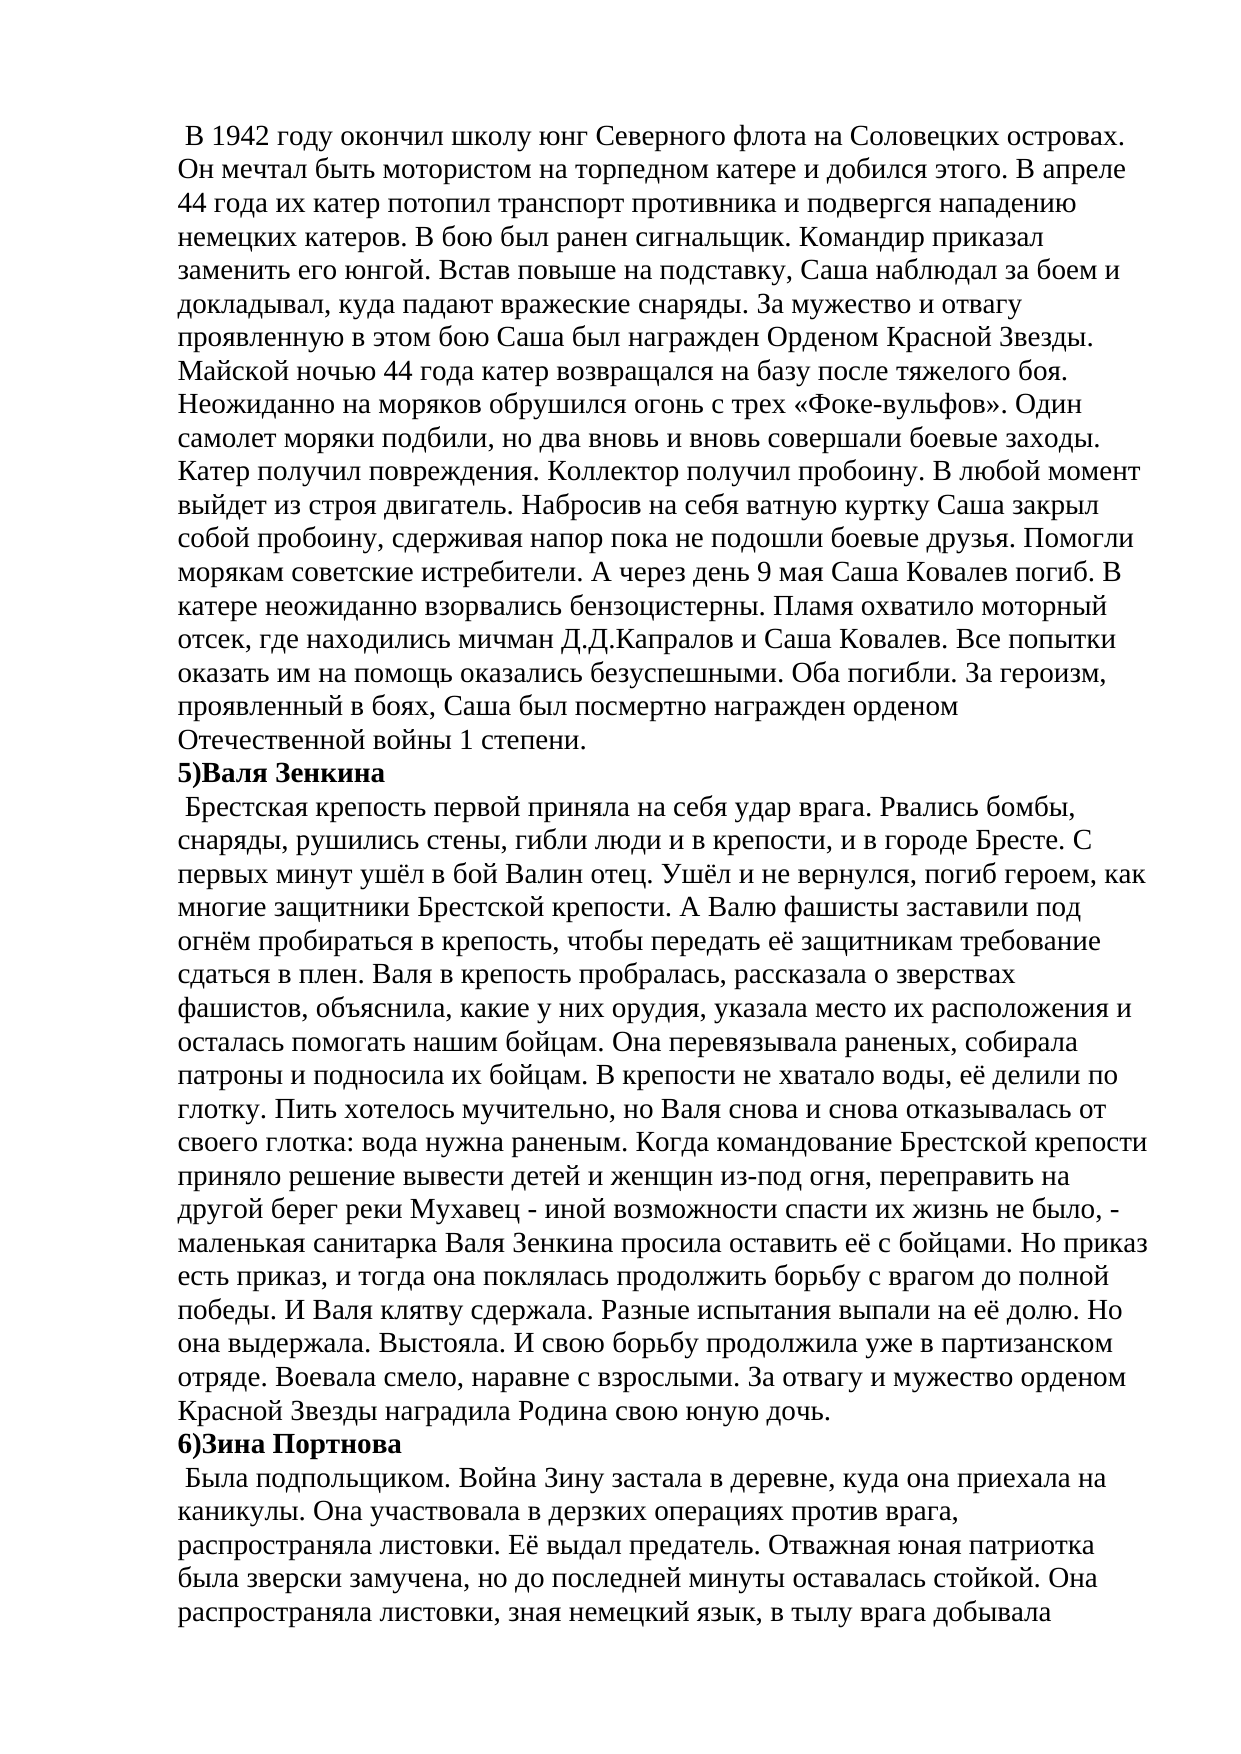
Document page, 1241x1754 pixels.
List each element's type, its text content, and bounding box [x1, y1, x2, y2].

text 5)Валя Зенкина [177, 755, 1152, 789]
text Брестская крепость первой приняла на себя удар врага. Рвались бомбы, снаряды, рушились стены, гибли люди и в крепости, и в городе Бресте. С первых минут ушёл в бой Валин отец. Ушёл и не вернулся, погиб героем, как многие защитники Брестской крепости. А Валю фашисты заставили под огнём пробираться в крепость, чтобы передать её защитникам требование сдаться в плен. Валя в крепость пробралась, рассказала о зверствах фашистов, объяснила, какие у них орудия, указала место их расположения и осталась помогать нашим бойцам. Она перевязывала раненых, собирала патроны и подносила их бойцам. В крепости не хватало воды, её делили по глотку. Пить хотелось мучительно, но Валя снова и снова отказывалась от своего глотка: вода нужна раненым. Когда командование Брестской крепости приняло решение вывести детей и женщин из-под огня, переправить на другой берег реки Мухавец - иной возможности спасти их жизнь не было, - маленькая санитарка Валя Зенкина просила оставить её с бойцами. Но приказ есть приказ, и тогда она поклялась продолжить борьбу с врагом до полной победы. И Валя клятву сдержала. Разные испытания выпали на её долю. Но она выдержала. Выстояла. И свою борьбу продолжила уже в партизанском отряде. Воевала смело, наравне с взрослыми. За отвагу и мужество орденом Красной Звезды наградила Родина свою юную дочь. [177, 789, 1152, 1426]
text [177, 1460, 1152, 1627]
text 6)Зина Портнова [177, 1426, 1152, 1460]
text В 1942 году окончил школу юнг Северного флота на Соловецких островах. Он мечтал быть мотористом на торпедном катере и добился этого. В апреле 44 года их катер потопил транспорт противника и подвергся нападению немецких катеров. В бою был ранен сигнальщик. Командир приказал заменить его юнгой. Встав повыше на подставку, Саша наблюдал за боем и докладывал, куда падают вражеские снаряды. За мужество и отвагу проявленную в этом бою Саша был награжден Орденом Красной Звезды. Майской ночью 44 года катер возвращался на базу после тяжелого боя. Неожиданно на моряков обрушился огонь с трех «Фоке-вульфов». Один самолет моряки подбили, но два вновь и вновь совершали боевые заходы. Катер получил повреждения. Коллектор получил пробоину. В любой момент выйдет из строя двигатель. Набросив на себя ватную куртку Саша закрыл собой пробоину, сдерживая напор пока не подошли боевые друзья. Помогли морякам советские истребители. А через день 9 мая Саша Ковалев погиб. В катере неожиданно взорвались бензоцистерны. Пламя охватило моторный отсек, где находились мичман Д.Д.Капралов и Саша Ковалев. Все попытки оказать им на помощь оказались безуспешными. Оба погибли. За героизм, проявленный в боях, Саша был посмертно награжден орденом Отечественной войны 1 степени. [177, 118, 1152, 755]
